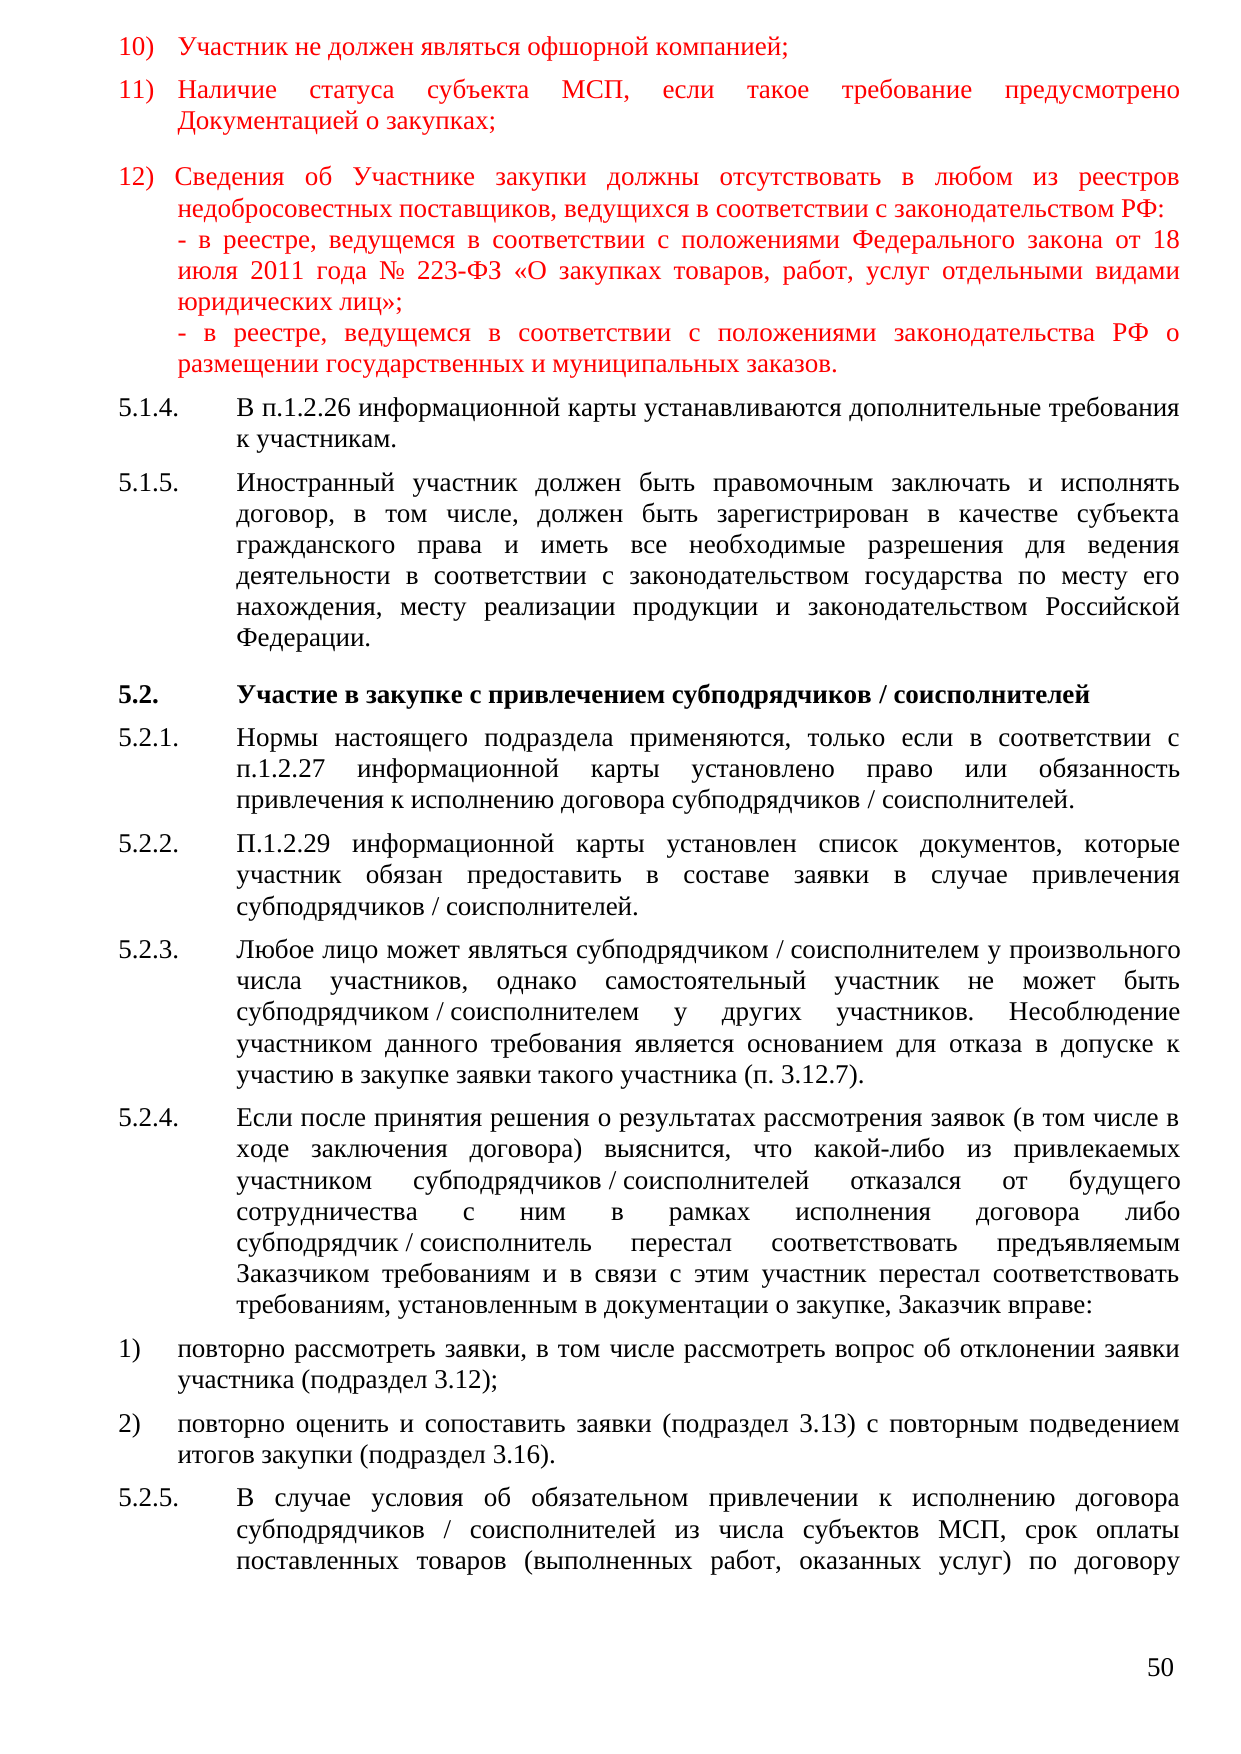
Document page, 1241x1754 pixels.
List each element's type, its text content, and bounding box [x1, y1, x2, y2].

list 12) Сведения об Участнике закупки должны отсутствовать в любом из реестров недобросовестных поставщиков, ведущихся в соответствии с законодательством РФ: [118, 161, 1181, 223]
text В п.1.2.26 информационной карты устанавливаются дополнительные требования к участникам. [118, 391, 1181, 453]
list - в реестре, ведущемся в соответствии с положениями Федерального закона от 18 июля 2011 года № 223-ФЗ «О закупках товаров, работ, услуг отдельными видами юридических лиц»; [177, 223, 1181, 316]
text Участник не должен являться офшорной компанией; [118, 29, 1181, 61]
text повторно рассмотреть заявки, в том числе рассмотреть вопрос об отклонении заявки участника (подраздел 3.12); [118, 1332, 1181, 1394]
text повторно оценить и сопоставить заявки (подраздел 3.13) с повторным подведением итогов закупки (подраздел 3.16). [118, 1407, 1181, 1469]
list - в реестре, ведущемся в соответствии с положениями законодательства РФ о размещении государственных и муниципальных заказов. [177, 316, 1181, 378]
text Иностранный участник должен быть правомочным заключать и исполнять договор, в том числе, должен быть зарегистрирован в качестве субъекта гражданского права и иметь все необходимые разрешения для ведения деятельности в соответствии с законодательством государства по месту его нахождения, месту реализации продукции и законодательством Российской Федерации. [118, 466, 1181, 653]
list 11) Наличие статуса субъекта МСП, если такое требование предусмотрено Документацией о закупках; [118, 73, 1181, 136]
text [118, 1482, 1181, 1575]
text Если после принятия решения о результатах рассмотрения заявок (в том числе в ходе заключения договора) выяснится, что какой-либо из привлекаемых участником субподрядчиков / соисполнителей отказался от будущего сотрудничества с ним в рамках исполнения договора либо субподрядчик / соисполнитель перестал соответствовать предъявляемым Заказчиком требованиям и в связи с этим участник перестал соответствовать требованиям, установленным в документации о закупке, Заказчик вправе: [118, 1101, 1181, 1319]
text Участие в закупке с привлечением субподрядчиков / соисполнителей [118, 678, 1181, 709]
text П.1.2.29 информационной карты установлен список документов, которые участник обязан предоставить в составе заявки в случае привлечения субподрядчиков / соисполнителей. [118, 827, 1181, 921]
text Любое лицо может являться субподрядчиком / соисполнителем у произвольного числа участников, однако самостоятельный участник не может быть субподрядчиком / соисполнителем у других участников. Несоблюдение участником данного требования является основанием для отказа в допуске к участию в закупке заявки такого участника (п. 3.12.7). [118, 933, 1181, 1089]
text Нормы настоящего подраздела применяются, только если в соответствии с п.1.2.27 информационной карты установлено право или обязанность привлечения к исполнению договора субподрядчиков / соисполнителей. [118, 721, 1181, 815]
